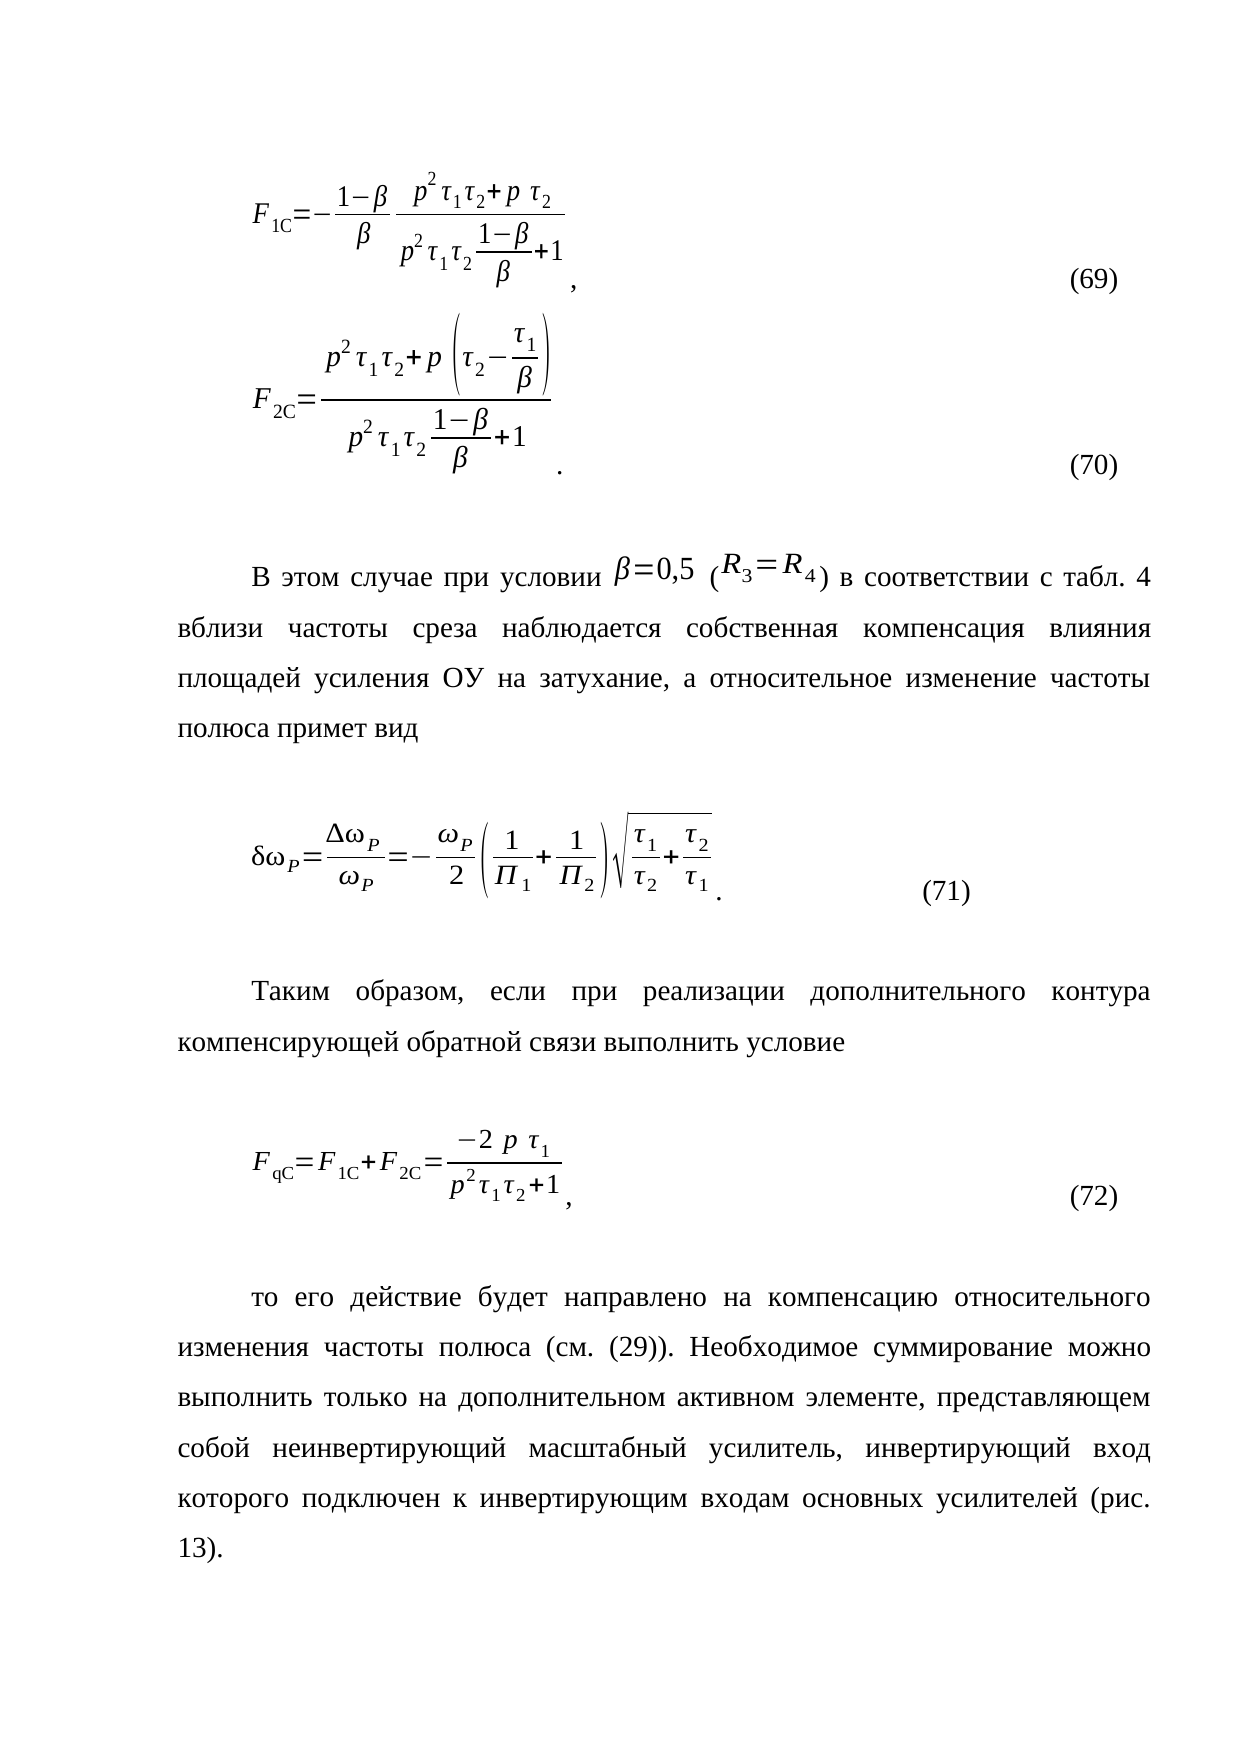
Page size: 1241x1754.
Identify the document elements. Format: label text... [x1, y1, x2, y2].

text , (72) [177, 1124, 1152, 1212]
text . (70) [177, 312, 1152, 481]
text В этом случае при условии () в соответствии с табл. 4 вблизи частоты среза наблюдается собственная компенсация влияния площадей усиления ОУ на затухание, а относительное изменение частоты полюса примет вид [177, 548, 1152, 744]
text то его действие будет направлено на компенсацию относительного изменения частоты полюса (см. (29)). Необходимое суммирование можно выполнить только на дополнительном активном элементе, представляющем собой неинвертирующий масштабный усилитель, инвертирующий вход которого подключен к инвертирующим входам основных усилителей (рис. 13). [177, 1279, 1152, 1564]
text Таким образом, если при реализации дополнительного контура компенсирующей обратной связи выполнить условие [177, 973, 1152, 1057]
text , (69) [177, 168, 1152, 295]
text . (71) [177, 811, 1152, 906]
